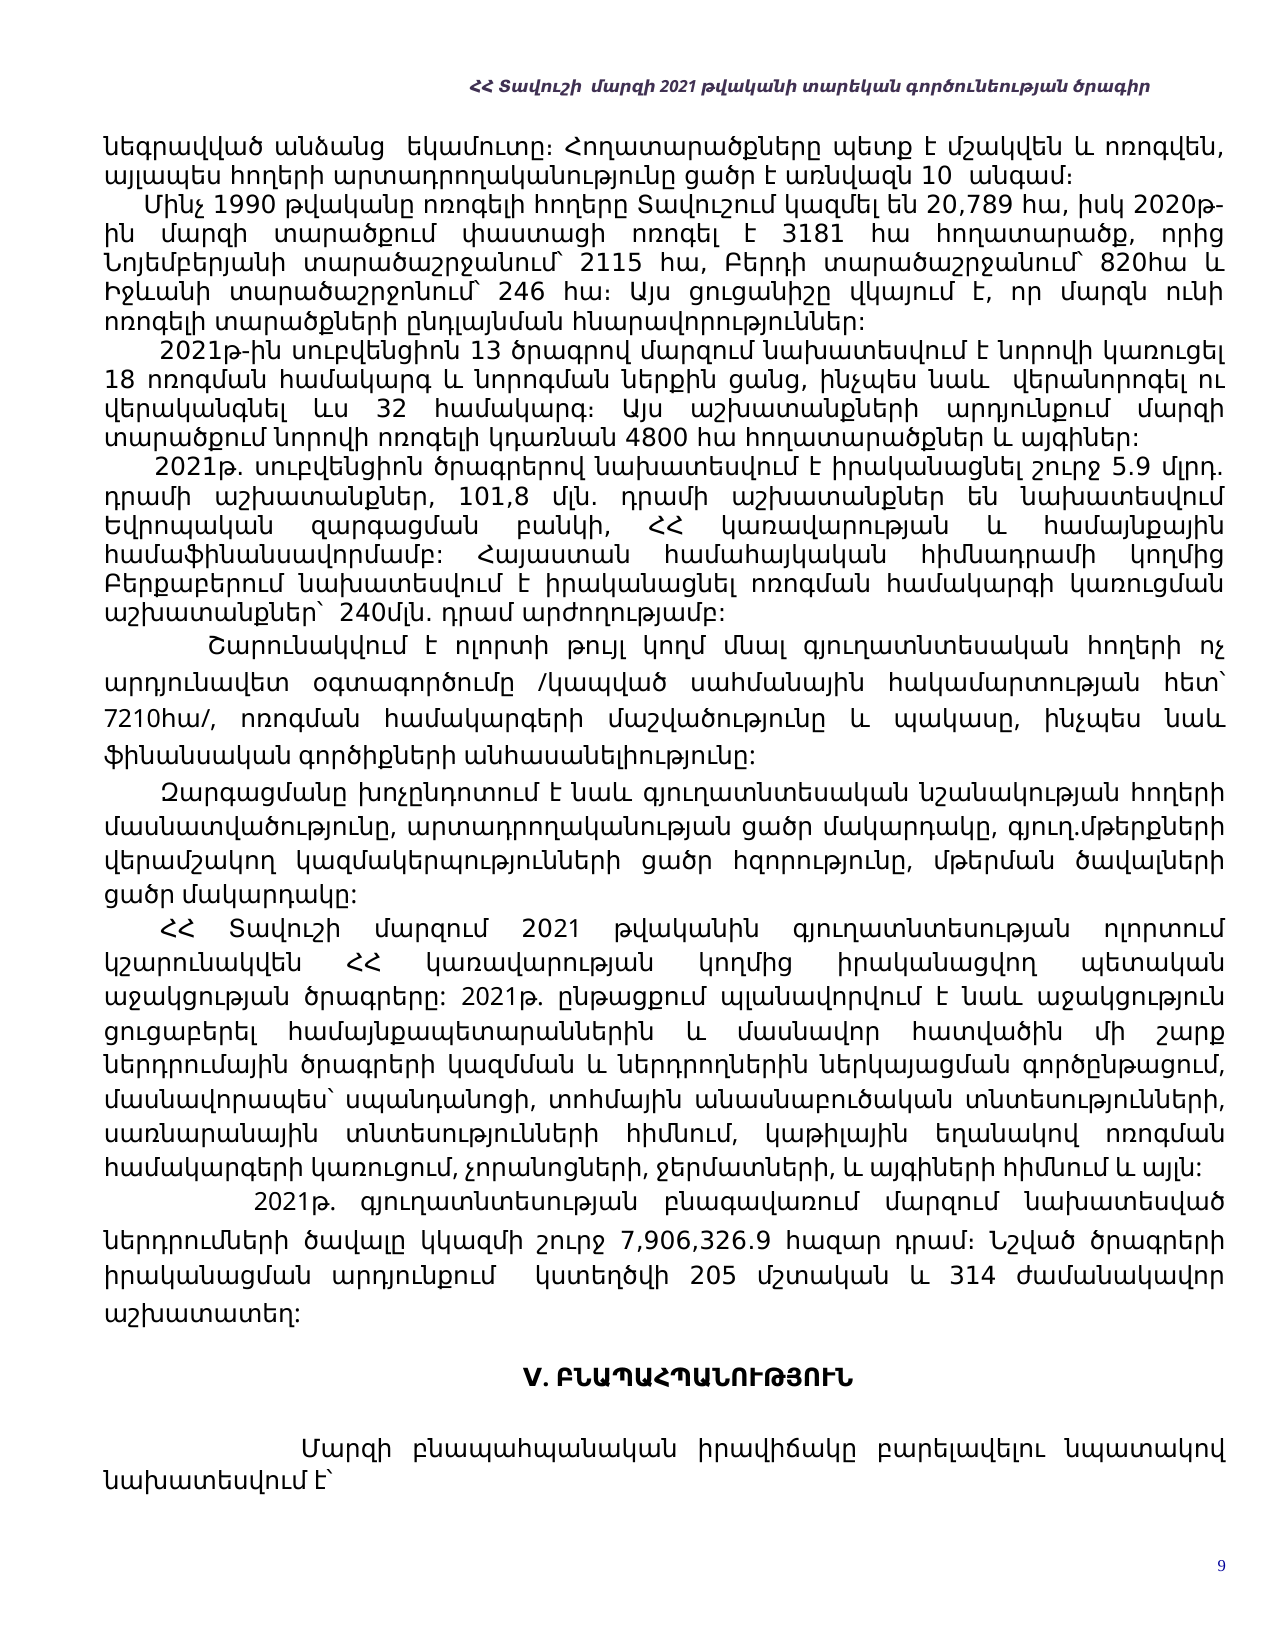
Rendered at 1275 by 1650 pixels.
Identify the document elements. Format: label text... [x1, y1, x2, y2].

list Շարունակվում է ոլորտի թույլ կողմ մնալ գյուղատնտեսական հողերի ոչ արդյունավետ օգտագործումը /կապված սահմանային հակամարտության հետ՝ 7210հա/, ոռոգման համակարգերի մաշվածությունը և պակասը, ինչպես նաև ֆինանսական գործիքների անհասանելիությունը: [103, 628, 1225, 772]
text Մինչ 1990 թվականը ոռոգելի հողերը Տավուշում կազմել են 20,789 հա, իսկ 2020թ-ին մարզի տարածքում փաստացի ոռոգել է 3181 հա հողատարածք, որից Նոյեմբերյանի տարածաշրջանում՝ 2115 հա, Բերդի տարածաշրջանում՝ 820հա և Իջևանի տարածաշրջոնում՝ 246 հա։ Այս ցուցանիշը վկայում է, որ մարզն ունի ոռոգելի տարածքների ընդլայնման հնարավորություններ: [103, 190, 1226, 336]
text 2021թ. սուբվենցիոն ծրագրերով նախատեսվում է իրականացնել շուրջ 5.9 մլրդ. դրամի աշխատանքներ, 101,8 մլն. դրամի աշխատանքներ են նախատեսվում Եվրոպական զարգացման բանկի, ՀՀ կառավարության և համայնքային համաֆինանսավորմամբ: Հայաստան համահայկական հիմնադրամի կողմից Բերքաբերում նախատեսվում է իրականացնել ոռոգման համակարգի կառուցման աշխատանքներ՝ 240մլն. դրամ արժողությամբ: [103, 453, 1226, 628]
text 2021թ-ին սուբվենցիոն 13 ծրագրով մարզում նախատեսվում է նորովի կառուցել 18 ոռոգման համակարգ և նորոգման ներքին ցանց, ինչպես նաև վերանորոգել ու վերականգնել ևս 32 համակարգ։ Այս աշխատանքների արդյունքում մարզի տարածքում նորովի ոռոգելի կդառնան 4800 հա հողատարածքներ և այգիներ: [103, 336, 1226, 453]
text ՀՀ Տավուշի մարզում 2021 թվականին գյուղատնտեսության ոլորտում կշարունակվեն ՀՀ կառավարության կողմից իրականացվող պետական աջակցության ծրագրերը: 2021թ. ընթացքում պլանավորվում է նաև աջակցություն ցուցաբերել համայնքապետարաններին և մասնավոր հատվածին մի շարք ներդրումային ծրագրերի կազմման և ներդրողներին ներկայացման գործընթացում, մասնավորապես՝ սպանդանոցի, տոհմային անասնաբուծական տնտեսությունների, սառնարանային տնտեսությունների հիմնում, կաթիլային եղանակով ոռոգման համակարգերի կառուցում, չորանոցների, ջերմատների, և այգիների հիմնում և այլն: [103, 911, 1225, 1183]
text Մարզի բնապահպանական իրավիճակը բարելավելու նպատակով նախատեսվում է՝ [103, 1434, 1225, 1497]
text 2021թ. գյուղատնտեսության բնագավառում մարզում նախատեսված ներդրումների ծավալը կկազմի շուրջ 7,906,326․9 հազար դրամ։ Նշված ծրագրերի իրականացման արդյունքում կստեղծվի 205 մշտական և 314 ժամանակավոր աշխատատեղ: [103, 1183, 1225, 1329]
subtitle V. ԲՆԱՊԱՀՊԱՆՈՒԹՅՈՒՆ [150, 1359, 1225, 1393]
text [103, 132, 1226, 190]
text Զարգացմանը խոչընդոտում է նաև գյուղատնտեսական նշանակության հողերի մասնատվածությունը, արտադրողականության ցածր մակարդակը, գյուղ.մթերքների վերամշակող կազմակերպությունների ցածր հզորությունը, մթերման ծավալների ցածր մակարդակը: [103, 775, 1225, 911]
